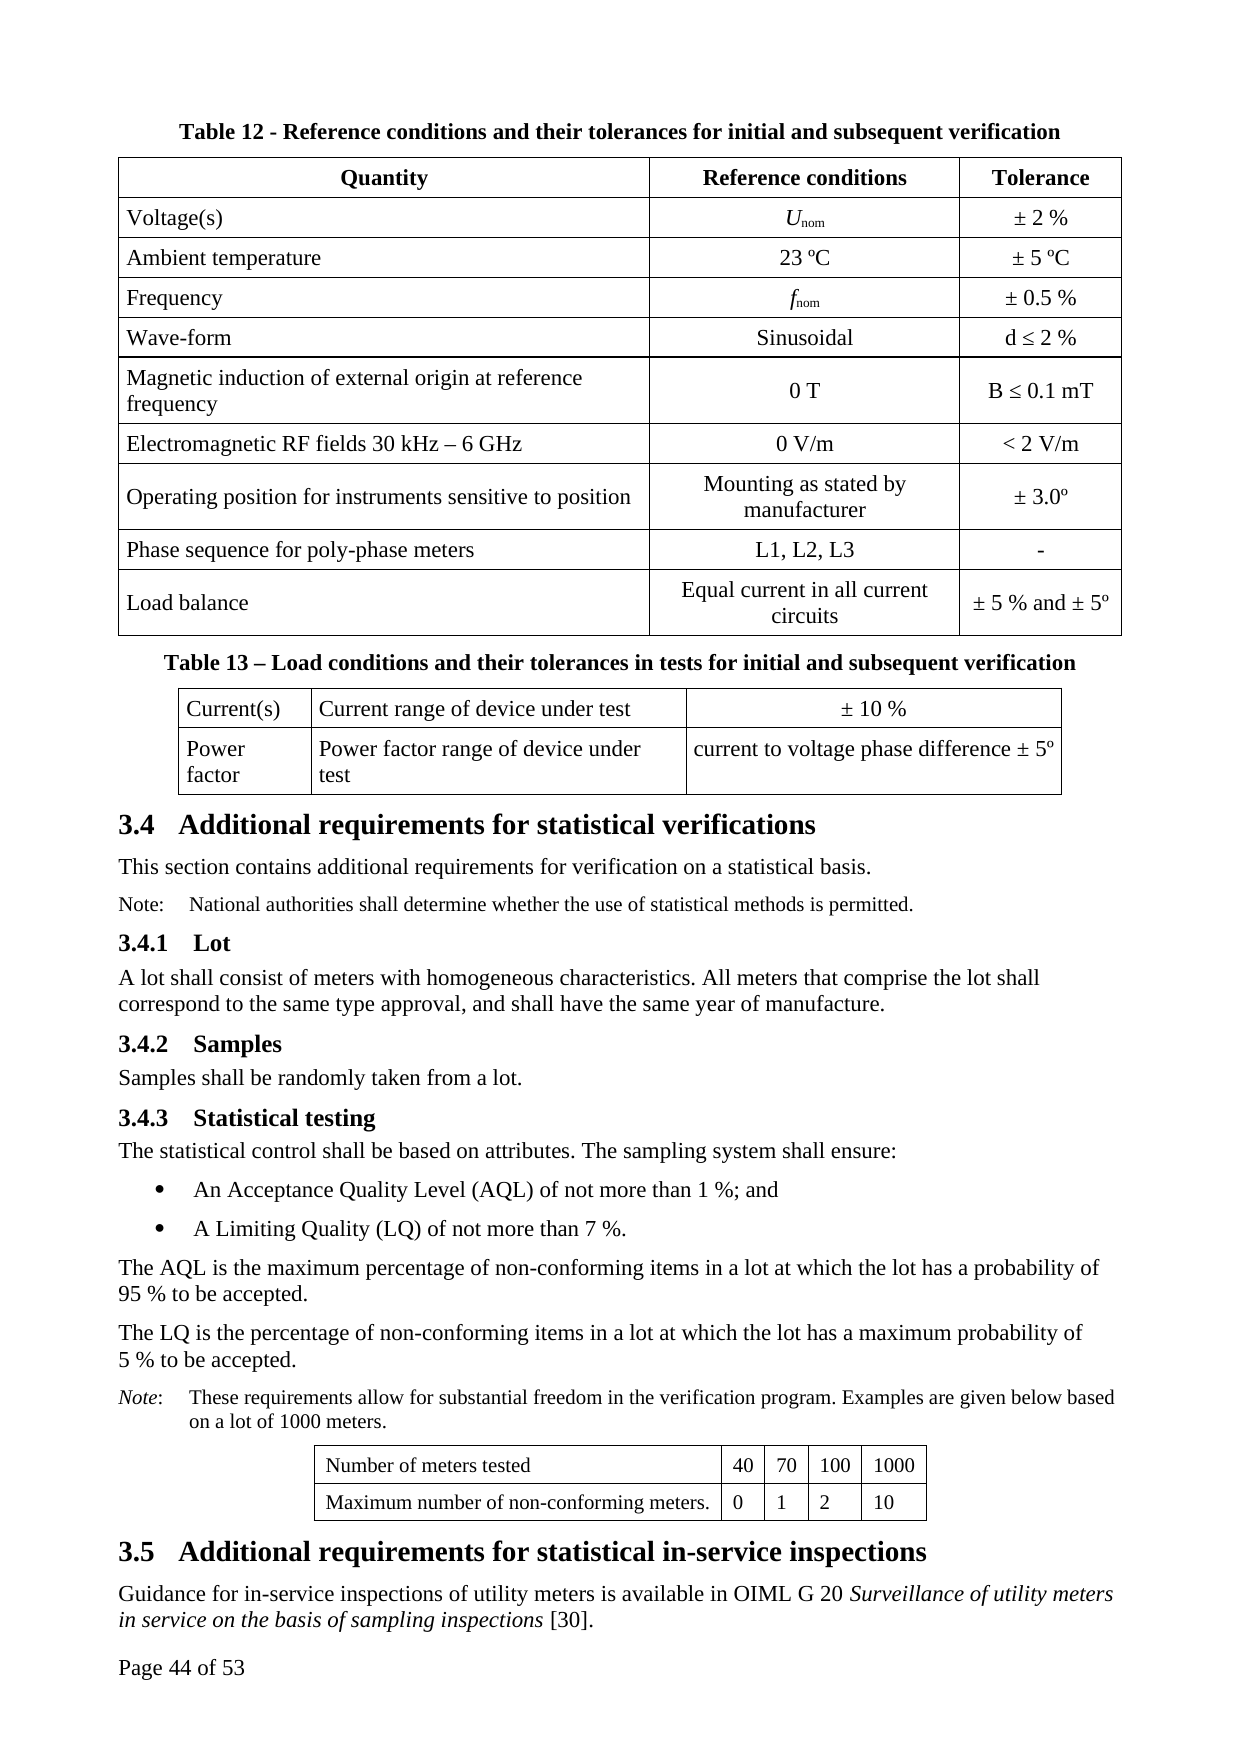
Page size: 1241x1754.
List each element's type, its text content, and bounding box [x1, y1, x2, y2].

table_header Quantity [119, 158, 649, 197]
text A lot shall consist of meters with homogeneous characteristics. All meters that comprise the lot shall correspond to the same type approval, and shall have the same year of manufacture. [118, 963, 1122, 1016]
subtitle Additional requirements for statistical in-service inspections [118, 1534, 1122, 1567]
table_header Tolerance [960, 158, 1121, 197]
table_cell 0 V/m [650, 424, 959, 463]
text The AQL is the maximum percentage of non-conforming items in a lot at which the lot has a probability of 95 % to be accepted. [118, 1254, 1122, 1307]
table_header ± 10 % [687, 689, 1061, 727]
table_cell 1 [765, 1484, 808, 1520]
table_header Reference conditions [650, 158, 959, 197]
table_cell Phase sequence for poly-phase meters [119, 530, 649, 569]
table_header Current(s) [179, 689, 311, 727]
table_cell B ≤ 0.1 mT [960, 358, 1121, 423]
table_cell Magnetic induction of external origin at reference frequency [119, 358, 649, 423]
table_cell 0 [722, 1484, 764, 1520]
subtitle Statistical testing [118, 1103, 1122, 1131]
table_cell ± 3.0º [960, 464, 1121, 529]
text The statistical control shall be based on attributes. The sampling system shall ensure: [118, 1138, 1122, 1164]
table_cell 0 T [650, 358, 959, 423]
table_cell d ≤ 2 % [960, 318, 1121, 356]
text This section contains additional requirements for verification on a statistical basis. [118, 853, 1122, 879]
table_header 40 [722, 1446, 764, 1483]
table_cell Operating position for instruments sensitive to position [119, 464, 649, 529]
text Table 12 - Reference conditions and their tolerances for initial and subsequent verification [118, 118, 1122, 144]
table_cell Equal current in all current circuits [650, 570, 959, 635]
subtitle Additional requirements for statistical verifications [118, 807, 1122, 841]
table_cell Wave-form [119, 318, 649, 356]
table_cell Frequency [119, 278, 649, 317]
text Note: These requirements allow for substantial freedom in the verification program. Examples are given below based on a lot of 1000 meters. [118, 1384, 1122, 1433]
list An Acceptance Quality Level (AQL) of not more than 1 %; and [156, 1176, 1122, 1203]
table_cell 23 ºC [650, 238, 959, 277]
table_cell Power factor [179, 728, 311, 793]
subtitle Samples [118, 1029, 1122, 1057]
table_cell ± 0.5 % [960, 278, 1121, 317]
table_header Current range of device under test [312, 689, 686, 727]
table_cell Ambient temperature [119, 238, 649, 277]
table_cell 2 [809, 1484, 861, 1520]
table_cell 10 [862, 1484, 926, 1520]
subtitle Lot [118, 928, 1122, 957]
table_cell current to voltage phase difference ± 5º [687, 728, 1061, 793]
table_header 1000 [862, 1446, 926, 1483]
table_cell fnom [650, 278, 959, 317]
text Table 13 – Load conditions and their tolerances in tests for initial and subsequent verification [118, 648, 1122, 675]
text The LQ is the percentage of non-conforming items in a lot at which the lot has a maximum probability of 5 % to be accepted. [118, 1319, 1122, 1372]
text Samples shall be randomly taken from a lot. [118, 1064, 1122, 1090]
table_cell ± 5 ºC [960, 238, 1121, 277]
table_cell Voltage(s) [119, 198, 649, 237]
table_cell Power factor range of device under test [312, 728, 686, 793]
table_cell ± 2 % [960, 198, 1121, 237]
table_cell Load balance [119, 570, 649, 635]
table_cell Electromagnetic RF fields 30 kHz – 6 GHz [119, 424, 649, 463]
table_cell Sinusoidal [650, 318, 959, 356]
list A Limiting Quality (LQ) of not more than 7 %. [156, 1215, 1122, 1242]
text Note: National authorities shall determine whether the use of statistical methods is permitted. [118, 892, 1122, 916]
table_cell ± 5 % and ± 5º [960, 570, 1121, 635]
table_header 100 [809, 1446, 861, 1483]
table_cell - [960, 530, 1121, 569]
table_cell Unom [650, 198, 959, 237]
text Guidance for in-service inspections of utility meters is available in OIML G 20 Surveillance of utility meters in service on the basis of sampling inspections [30]. [118, 1580, 1122, 1633]
table_cell L1, L2, L3 [650, 530, 959, 569]
table_header 70 [765, 1446, 808, 1483]
table_cell Maximum number of non-conforming meters. [315, 1484, 721, 1520]
table_cell < 2 V/m [960, 424, 1121, 463]
table_header Number of meters tested [315, 1446, 721, 1483]
table_cell Mounting as stated by manufacturer [650, 464, 959, 529]
